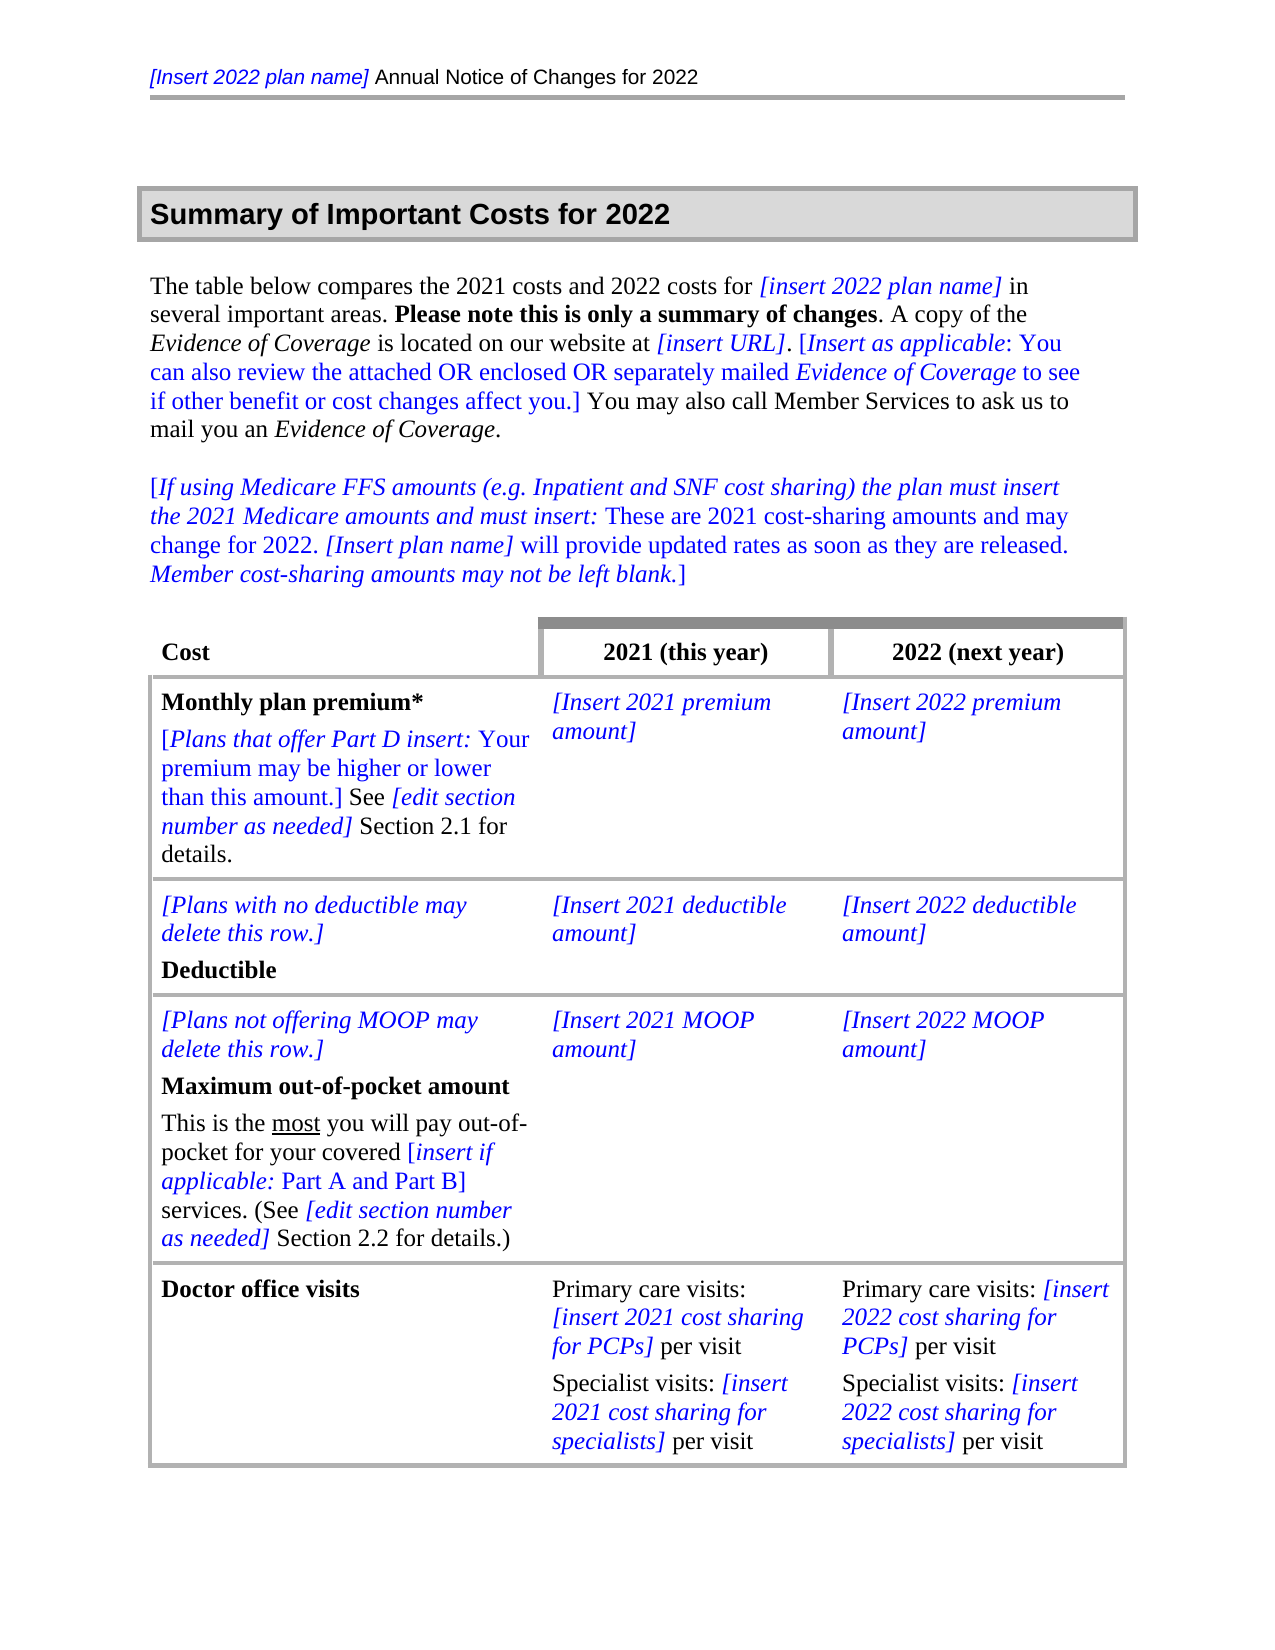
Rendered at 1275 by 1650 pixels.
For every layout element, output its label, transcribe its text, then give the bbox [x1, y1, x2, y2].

text The table below compares the 2021 costs and 2022 costs for [insert 2022 plan name] in several important areas. Please note this is only a summary of changes. A copy of the Evidence of Coverage is located on our website at [insert URL]. [Insert as applicable: You can also review the attached OR enclosed OR separately mailed Evidence of Coverage to see if other benefit or cost changes affect you.] You may also call Member Services to ask us to mail you an Evidence of Coverage. [150, 271, 1096, 443]
table_header 2021 (this year) [544, 629, 828, 674]
table_cell Primary care visits: [insert 2021 cost sharing for PCPs] per visit Specialist visits: [insert 2021 cost sharing for specialists] per visit [541, 1265, 831, 1463]
table_cell [Insert 2021 deductible amount] [541, 881, 831, 993]
table_cell [Insert 2022 deductible amount] [831, 881, 1123, 993]
table_cell Monthly plan premium* [Plans that offer Part D insert: Your premium may be higher or lower than this amount.] See [edit section number as needed] Section 2.1 for details. [152, 676, 541, 877]
table_cell Primary care visits: [insert 2022 cost sharing for PCPs] per visit Specialist visits: [insert 2022 cost sharing for specialists] per visit [831, 1265, 1123, 1463]
table_header Cost [150, 617, 538, 674]
table_cell [Plans with no deductible may delete this row.] Deductible [152, 878, 541, 993]
table_header 2022 (next year) [834, 629, 1123, 674]
table_cell [Insert 2021 MOOP amount] [541, 997, 831, 1261]
table_cell [Plans not offering MOOP may delete this row.] Maximum out-of-pocket amount This is the most you will pay out-of-pocket for your covered [insert if applicable: Part A and Part B] services. (See [edit section number as needed] Section 2.2 for details.) [152, 994, 541, 1261]
table_cell [Insert 2022 MOOP amount] [831, 997, 1123, 1261]
table_cell [Insert 2021 premium amount] [541, 679, 831, 877]
table_cell [Insert 2022 premium amount] [831, 679, 1123, 877]
table_cell Doctor office visits [152, 1262, 541, 1463]
text [If using Medicare FFS amounts (e.g. Inpatient and SNF cost sharing) the plan must insert the 2021 Medicare amounts and must insert: These are 2021 cost-sharing amounts and may change for 2022. [Insert plan name] will provide updated rates as soon as they are released. Member cost-sharing amounts may not be left blank.] [150, 472, 1096, 587]
subtitle Summary of Important Costs for 2022 [142, 191, 1133, 237]
